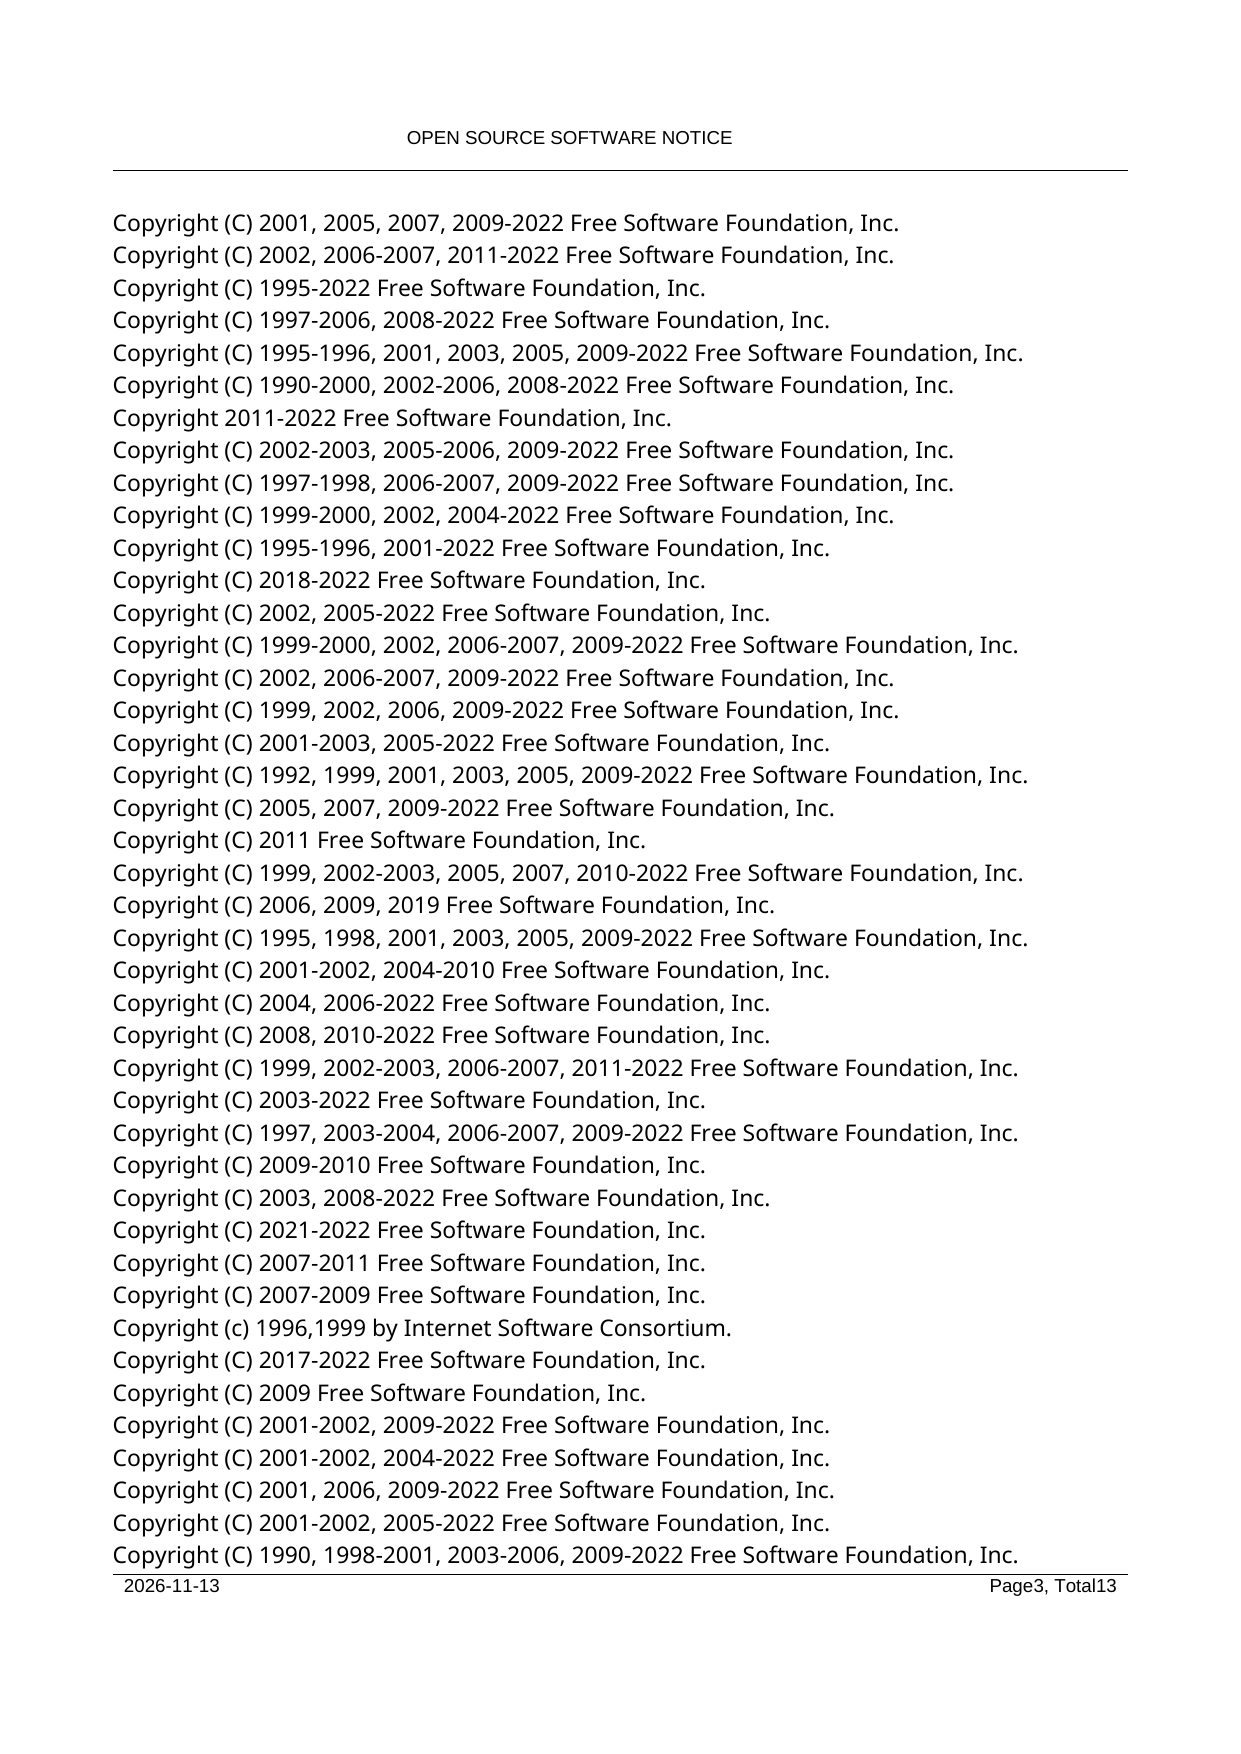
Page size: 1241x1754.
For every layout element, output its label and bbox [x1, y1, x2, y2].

text [112, 206, 1128, 1571]
